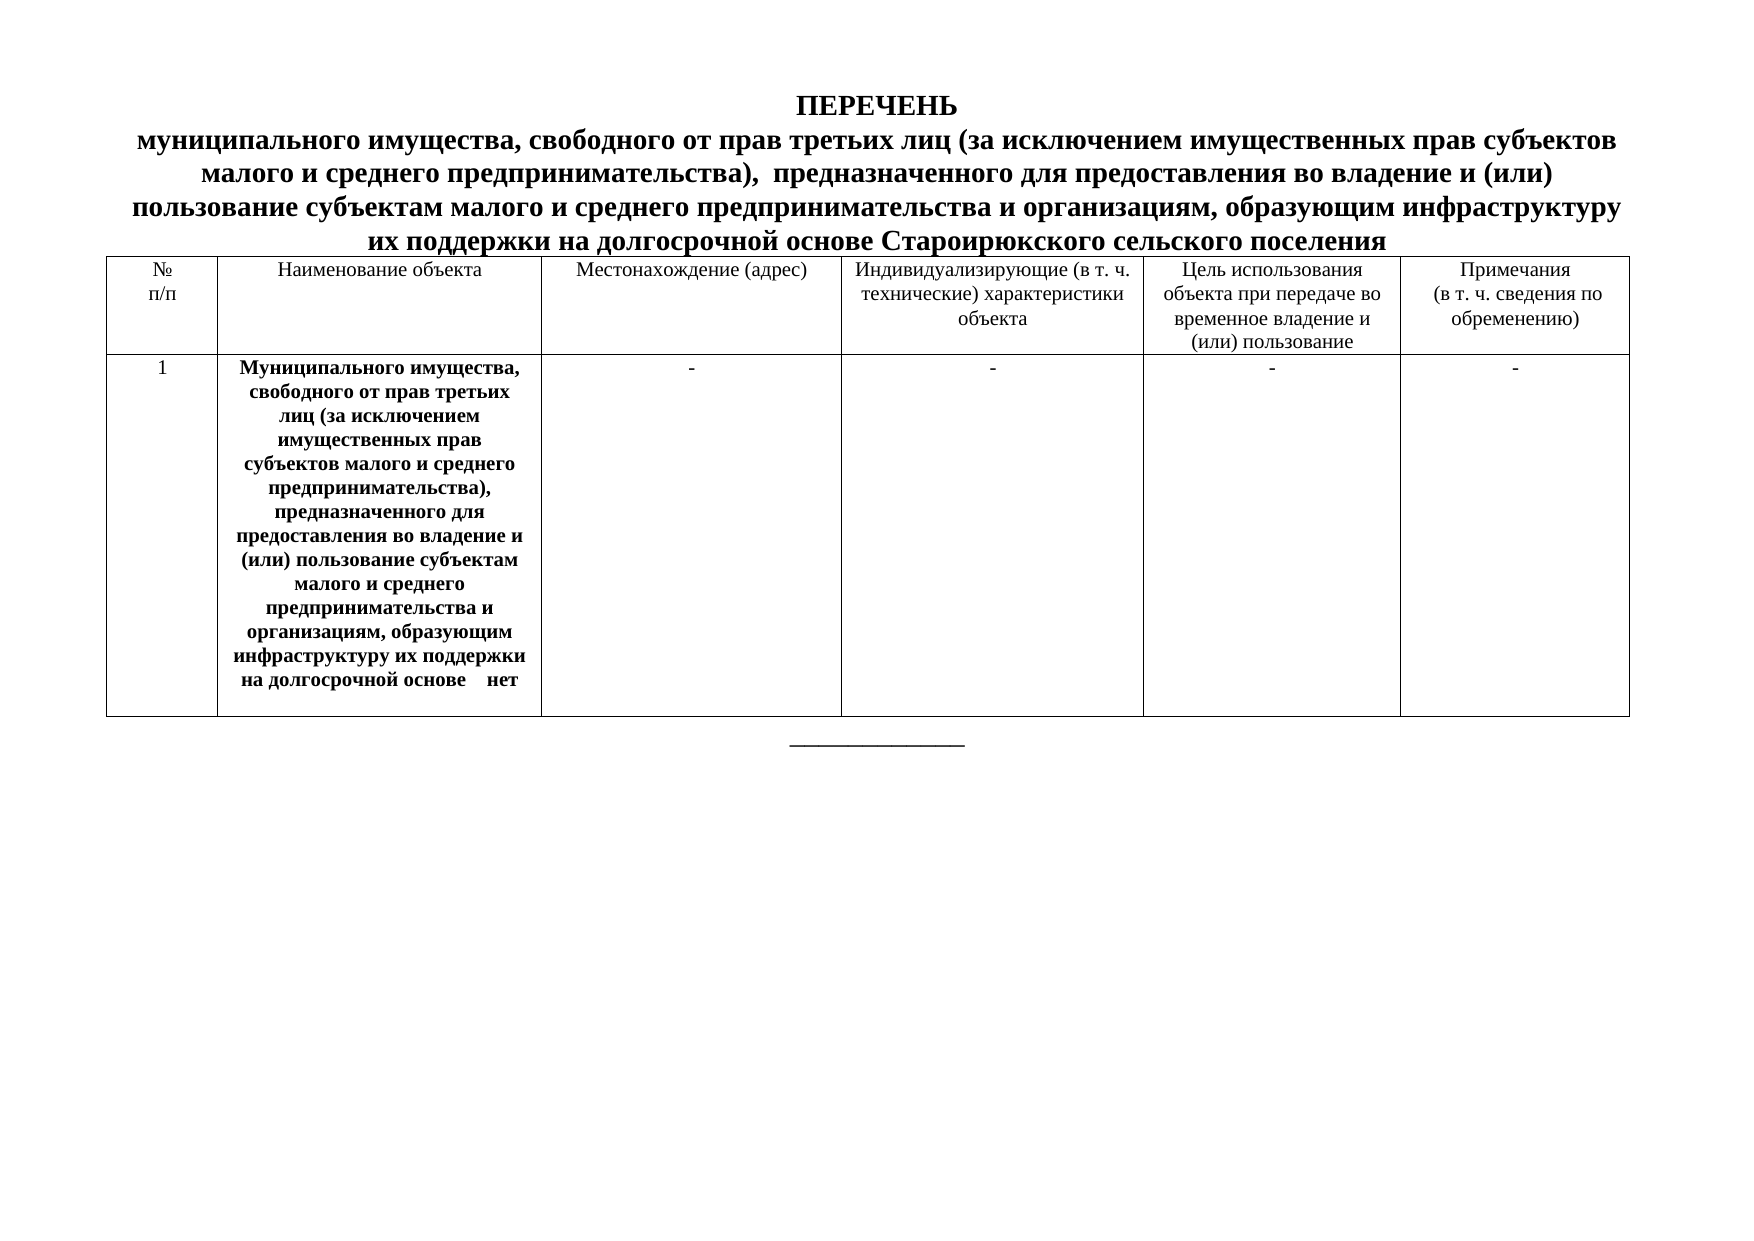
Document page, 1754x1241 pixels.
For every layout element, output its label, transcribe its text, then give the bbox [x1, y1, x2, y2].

text ПЕРЕЧЕНЬ [118, 88, 1636, 122]
text муниципального имущества, свободного от прав третьих лиц (за исключением имущественных прав субъектов малого и среднего предпринимательства), предназначенного для предоставления во владение и (или) пользование субъектам малого и среднего предпринимательства и организациям, образующим инфраструктуру их поддержки на долгосрочной основе Староирюкского сельского поселения [118, 122, 1636, 256]
table_header Индивидуализирующие (в т. ч. технические) характеристики объекта [842, 257, 1143, 353]
table_header Наименование объекта [218, 257, 541, 353]
table_cell - [1144, 355, 1400, 716]
table_cell 1 [107, 355, 217, 716]
table_header № п/п [107, 257, 217, 353]
table_header Цель использования объекта при передаче во временное владение и (или) пользование [1144, 257, 1400, 353]
table_header Местонахождение (адрес) [542, 257, 841, 353]
text ____________ [118, 717, 1636, 750]
table_cell - [1401, 355, 1629, 716]
table_cell Муниципального имущества, свободного от прав третьих лиц (за исключением имущественных прав субъектов малого и среднего предпринимательства), предназначенного для предоставления во владение и (или) пользование субъектам малого и среднего предпринимательства и организациям, образующим инфраструктуру их поддержки на долгосрочной основе нет [218, 355, 541, 716]
table_header Примечания (в т. ч. сведения по обременению) [1401, 257, 1629, 353]
table_cell - [542, 355, 841, 716]
table_cell - [842, 355, 1143, 716]
